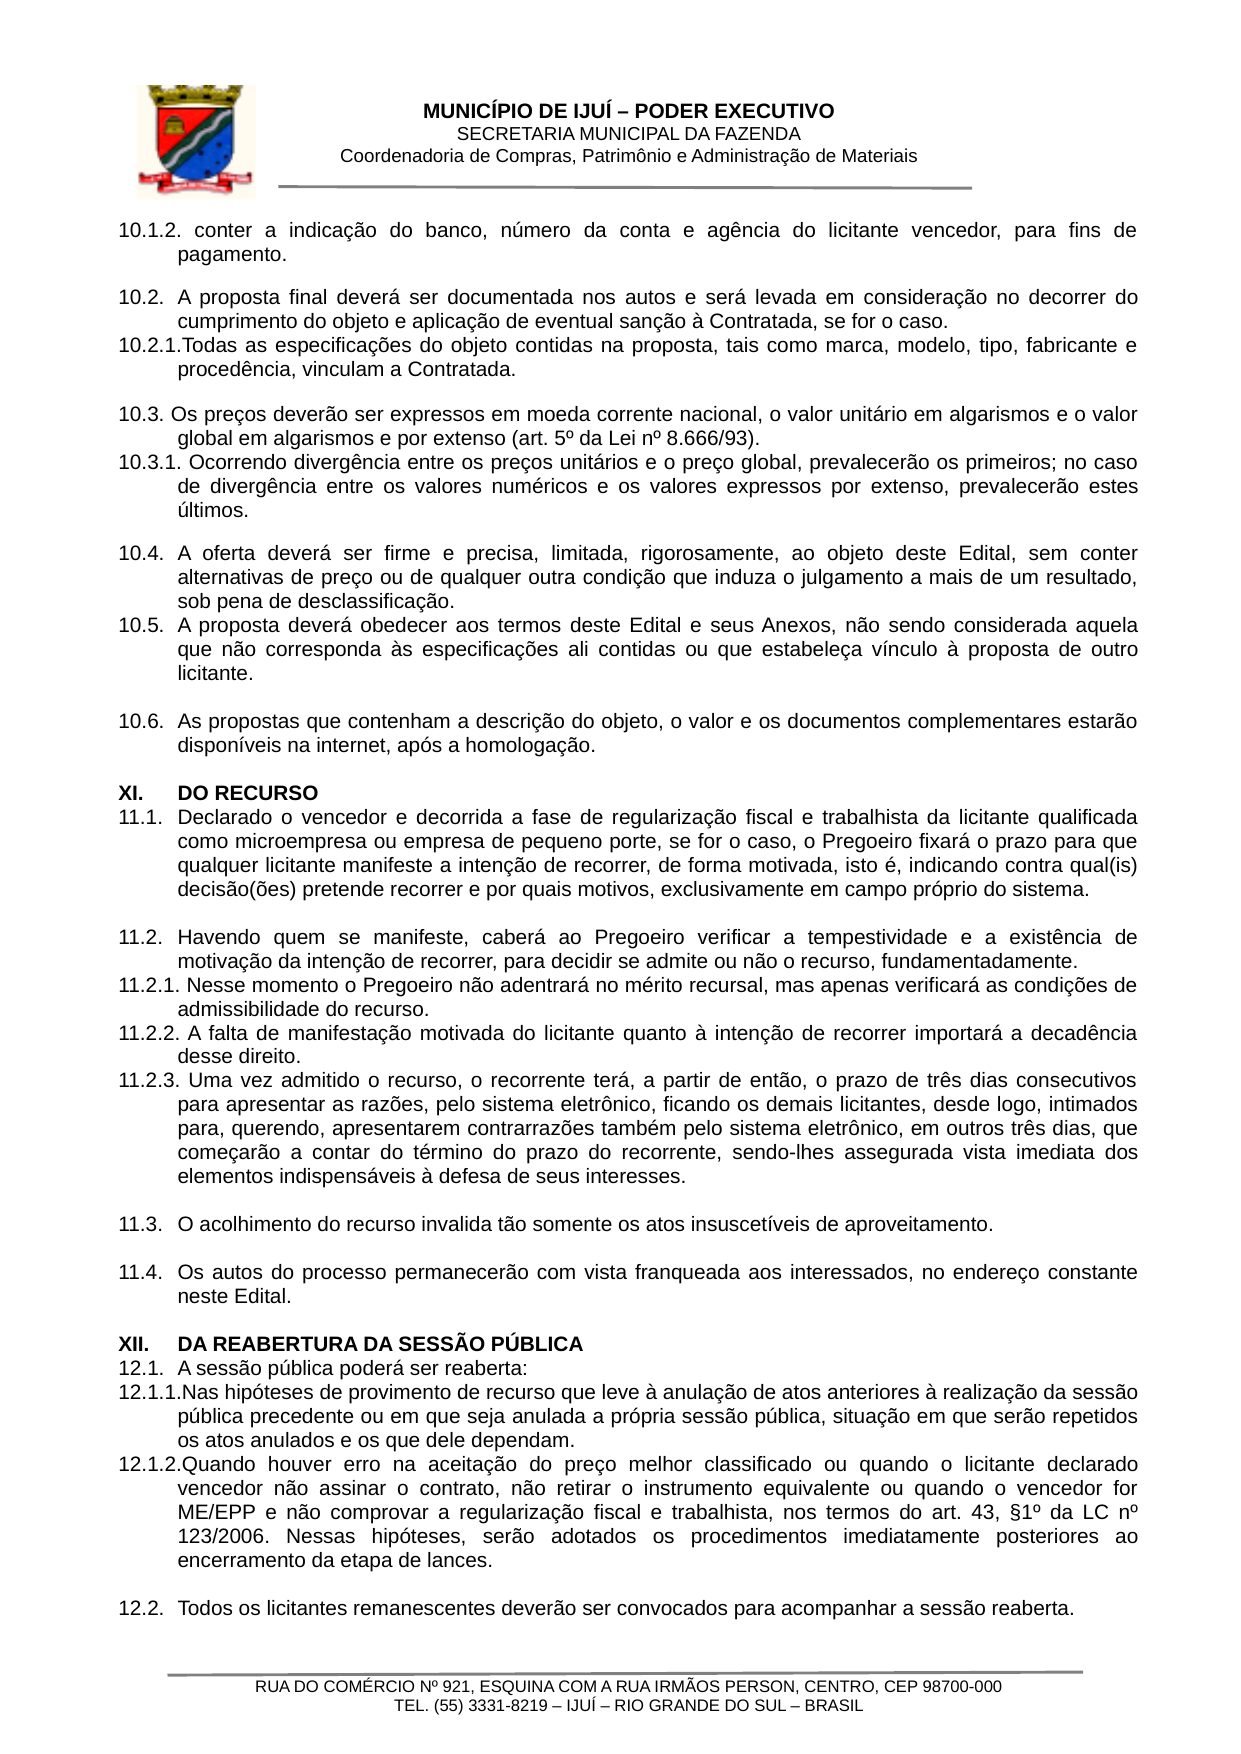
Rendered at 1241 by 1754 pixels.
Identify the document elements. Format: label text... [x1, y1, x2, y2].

text 12.1.2.Quando houver erro na aceitação do preço melhor classificado ou quando o licitante declarado vencedor não assinar o contrato, não retirar o instrumento equivalente ou quando o vencedor for ME/EPP e não comprovar a regularização fiscal e trabalhista, nos termos do art. 43, §1º da LC nº 123/2006. Nessas hipóteses, serão adotados os procedimentos imediatamente posteriores ao encerramento da etapa de lances. [118, 1452, 1139, 1571]
text 10.1.2. conter a indicação do banco, número da conta e agência do licitante vencedor, para fins de pagamento. [118, 218, 1139, 266]
text 12.1. A sessão pública poderá ser reaberta: [118, 1356, 1139, 1380]
text 12.1.1.Nas hipóteses de provimento de recurso que leve à anulação de atos anteriores à realização da sessão pública precedente ou em que seja anulada a própria sessão pública, situação em que serão repetidos os atos anulados e os que dele dependam. [118, 1380, 1139, 1452]
text 11.4. Os autos do processo permanecerão com vista franqueada aos interessados, no endereço constante neste Edital. [118, 1260, 1139, 1308]
text 10.3.1. Ocorrendo divergência entre os preços unitários e o preço global, prevalecerão os primeiros; no caso de divergência entre os valores numéricos e os valores expressos por extenso, prevalecerão estes últimos. [118, 450, 1139, 522]
text 11.3. O acolhimento do recurso invalida tão somente os atos insuscetíveis de aproveitamento. [118, 1212, 1139, 1236]
picture [135, 85, 256, 202]
text XI. DO RECURSO [118, 781, 1139, 805]
text 10.2.1.Todas as especificações do objeto contidas na proposta, tais como marca, modelo, tipo, fabricante e procedência, vinculam a Contratada. [118, 333, 1139, 381]
text 12.2. Todos os licitantes remanescentes deverão ser convocados para acompanhar a sessão reaberta. [118, 1595, 1139, 1619]
text 11.2. Havendo quem se manifeste, caberá ao Pregoeiro verificar a tempestividade e a existência de motivação da intenção de recorrer, para decidir se admite ou não o recurso, fundamentadamente. [118, 924, 1139, 972]
text XII. DA REABERTURA DA SESSÃO PÚBLICA [118, 1332, 1139, 1356]
text 11.2.1. Nesse momento o Pregoeiro não adentrará no mérito recursal, mas apenas verificará as condições de admissibilidade do recurso. [118, 972, 1139, 1020]
text 11.2.3. Uma vez admitido o recurso, o recorrente terá, a partir de então, o prazo de três dias consecutivos para apresentar as razões, pelo sistema eletrônico, ficando os demais licitantes, desde logo, intimados para, querendo, apresentarem contrarrazões também pelo sistema eletrônico, em outros três dias, que começarão a contar do término do prazo do recorrente, sendo-lhes assegurada vista imediata dos elementos indispensáveis à defesa de seus interesses. [118, 1068, 1139, 1188]
text 10.6. As propostas que contenham a descrição do objeto, o valor e os documentos complementares estarão disponíveis na internet, após a homologação. [118, 709, 1139, 757]
text 11.1. Declarado o vencedor e decorrida a fase de regularização fiscal e trabalhista da licitante qualificada como microempresa ou empresa de pequeno porte, se for o caso, o Pregoeiro fixará o prazo para que qualquer licitante manifeste a intenção de recorrer, de forma motivada, isto é, indicando contra qual(is) decisão(ões) pretende recorrer e por quais motivos, exclusivamente em campo próprio do sistema. [118, 805, 1139, 901]
text 10.2. A proposta final deverá ser documentada nos autos e será levada em consideração no decorrer do cumprimento do objeto e aplicação de eventual sanção à Contratada, se for o caso. [118, 285, 1139, 333]
text 10.3. Os preços deverão ser expressos em moeda corrente nacional, o valor unitário em algarismos e o valor global em algarismos e por extenso (art. 5º da Lei nº 8.666/93). [118, 402, 1139, 450]
text 10.5. A proposta deverá obedecer aos termos deste Edital e seus Anexos, não sendo considerada aquela que não corresponda às especificações ali contidas ou que estabeleça vínculo à proposta de outro licitante. [118, 613, 1139, 685]
text 10.4. A oferta deverá ser firme e precisa, limitada, rigorosamente, ao objeto deste Edital, sem conter alternativas de preço ou de qualquer outra condição que induza o julgamento a mais de um resultado, sob pena de desclassificação. [118, 541, 1139, 613]
text 11.2.2. A falta de manifestação motivada do licitante quanto à intenção de recorrer importará a decadência desse direito. [118, 1020, 1139, 1068]
